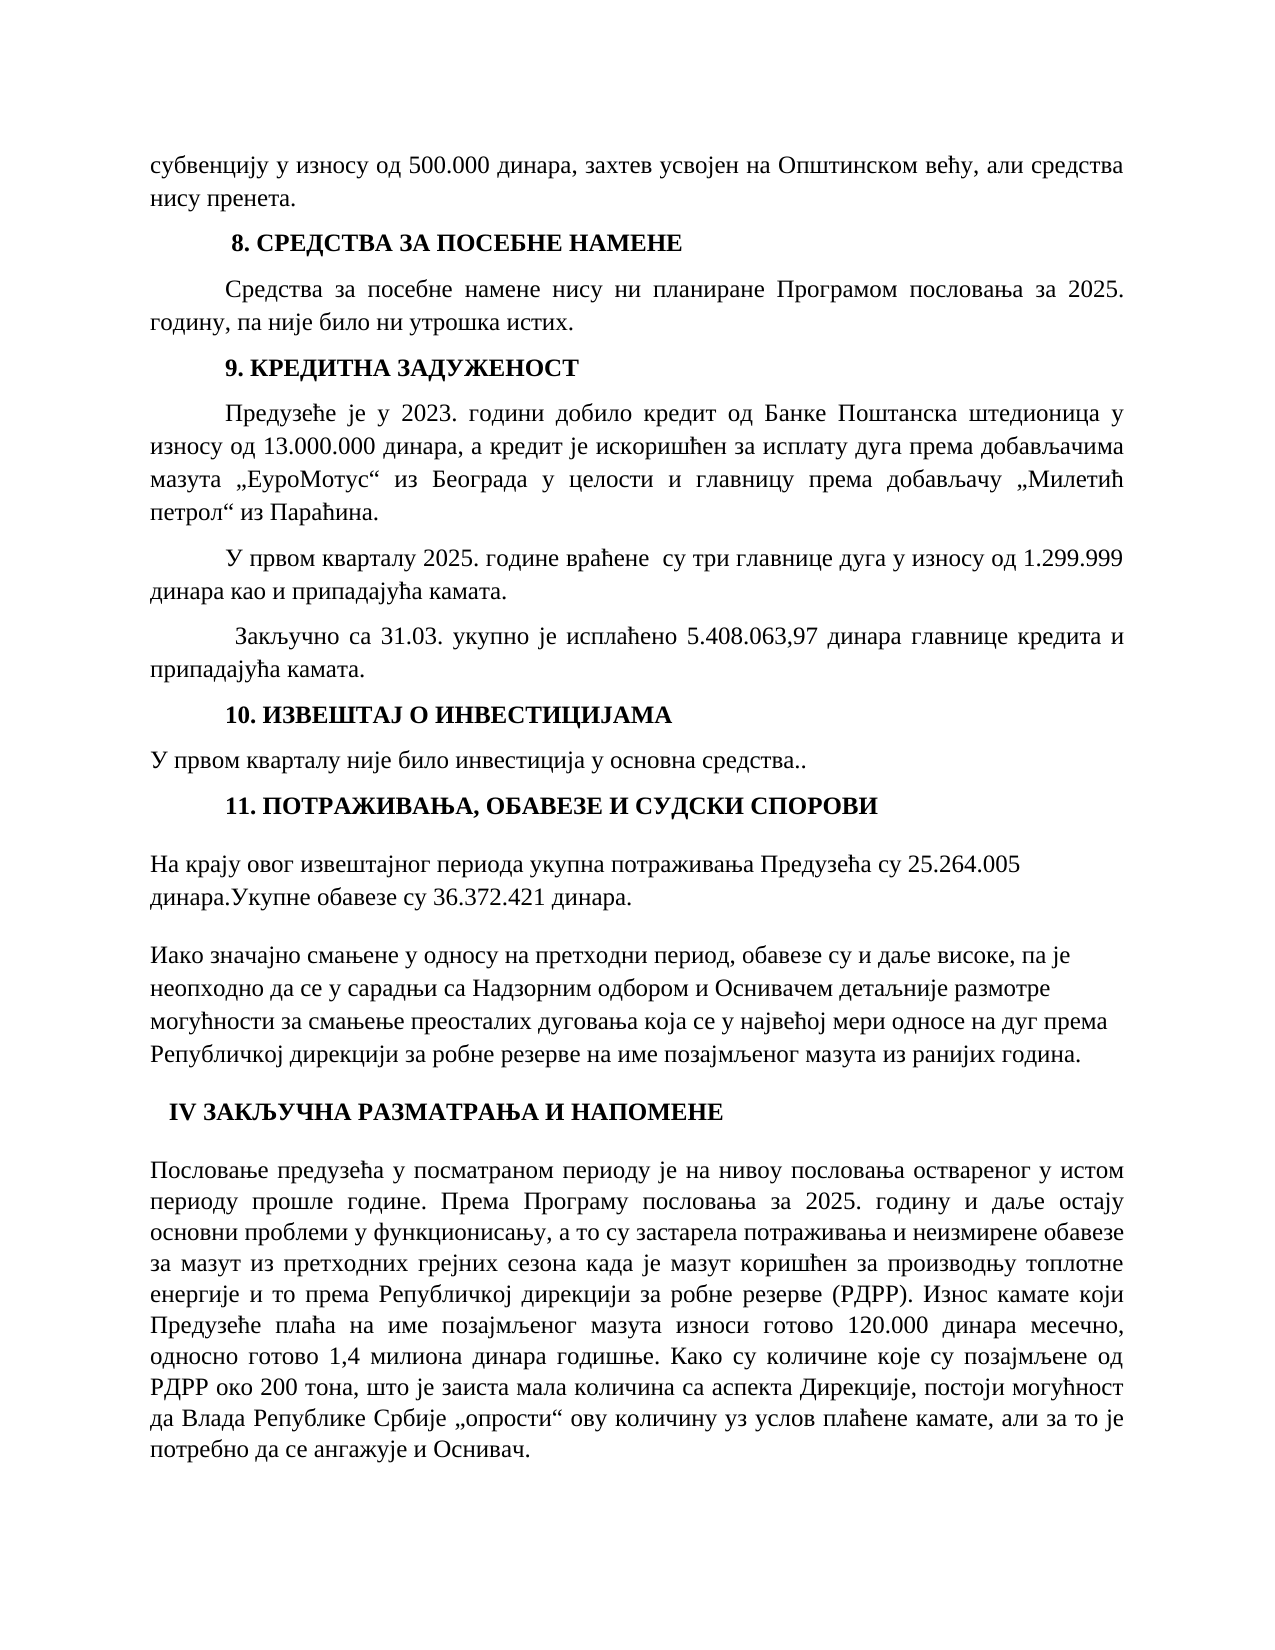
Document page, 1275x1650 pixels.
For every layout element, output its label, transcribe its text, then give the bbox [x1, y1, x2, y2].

text У првом кварталу 2025. године враћене су три главнице дуга у износу од 1.299.999 динара као и припадајућа камата. [150, 543, 1125, 604]
text Предузеће је у 2023. години добило кредит од Банке Поштанска штедионица у износу од 13.000.000 динара, а кредит је искоришћен за исплату дуга према добављачима мазута „ЕуроМотус“ из Београда у целости и главницу према добављачу „Милетић петрол“ из Параћина. [150, 398, 1125, 526]
text Закључно са 31.03. укупно је исплаћено 5.408.063,97 динара главнице кредита и припадајућа камата. [150, 621, 1125, 683]
text 11. ПОТРАЖИВАЊА, ОБАВЕЗЕ И СУДСКИ СПОРОВИ [150, 791, 1125, 819]
text 10. ИЗВЕШТАЈ О ИНВЕСТИЦИЈАМА [150, 700, 1125, 728]
text 8. СРЕДСТВА ЗА ПОСЕБНЕ НАМЕНЕ [150, 228, 1125, 257]
text У првом кварталу није било инвестиција у основна средства.. [150, 745, 1125, 774]
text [150, 150, 1125, 212]
text Иако значајно смањене у односу на претходни период, обавезе су и даље високе, па је неопходно да се у сарадњи са Надзорним одбором и Оснивачем детаљније размотре могућности за смањење преосталих дуговања која се у највећој мери односе на дуг према Републичкој дирекцији за робне резерве на име позајмљеног мазута из ранијих година. [150, 940, 1125, 1068]
text IV ЗАКЉУЧНА РАЗМАТРАЊА И НАПОМЕНЕ [150, 1097, 1125, 1126]
text Пословање предузећа у посматраном периоду је на нивоу пословања оствареног у истом периоду прошле године. Према Програму пословања за 2025. годину и даље остају основни проблеми у функционисању, а то су застарела потраживања и неизмирене обавезе за мазут из претходних грејних сезона када је мазут коришћен за производњу топлотне енергије и то према Републичкој дирекцији за робне резерве (РДРР). Износ камате који Предузеће плаћа на име позајмљеног мазута износи готово 120.000 динара месечно, односно готово 1,4 милиона динара годишње. Како су количине које су позајмљене од РДРР око 200 тона, што је заиста мала количина са аспекта Дирекције, постоји могућност да Влада Републике Србије „опрости“ ову количину уз услов плаћене камате, али за то је потребно да се ангажује и Оснивач. [150, 1155, 1125, 1463]
text На крају овог извештајног периода укупна потраживања Предузећа су 25.264.005 динара.Укупне обавезе су 36.372.421 динара. [150, 849, 1125, 911]
text Средства за посебне намене нису ни планиране Програмом пословања за 2025. годину, па није било ни утрошка истих. [150, 274, 1125, 336]
text 9. КРЕДИТНА ЗАДУЖЕНОСТ [150, 353, 1125, 381]
